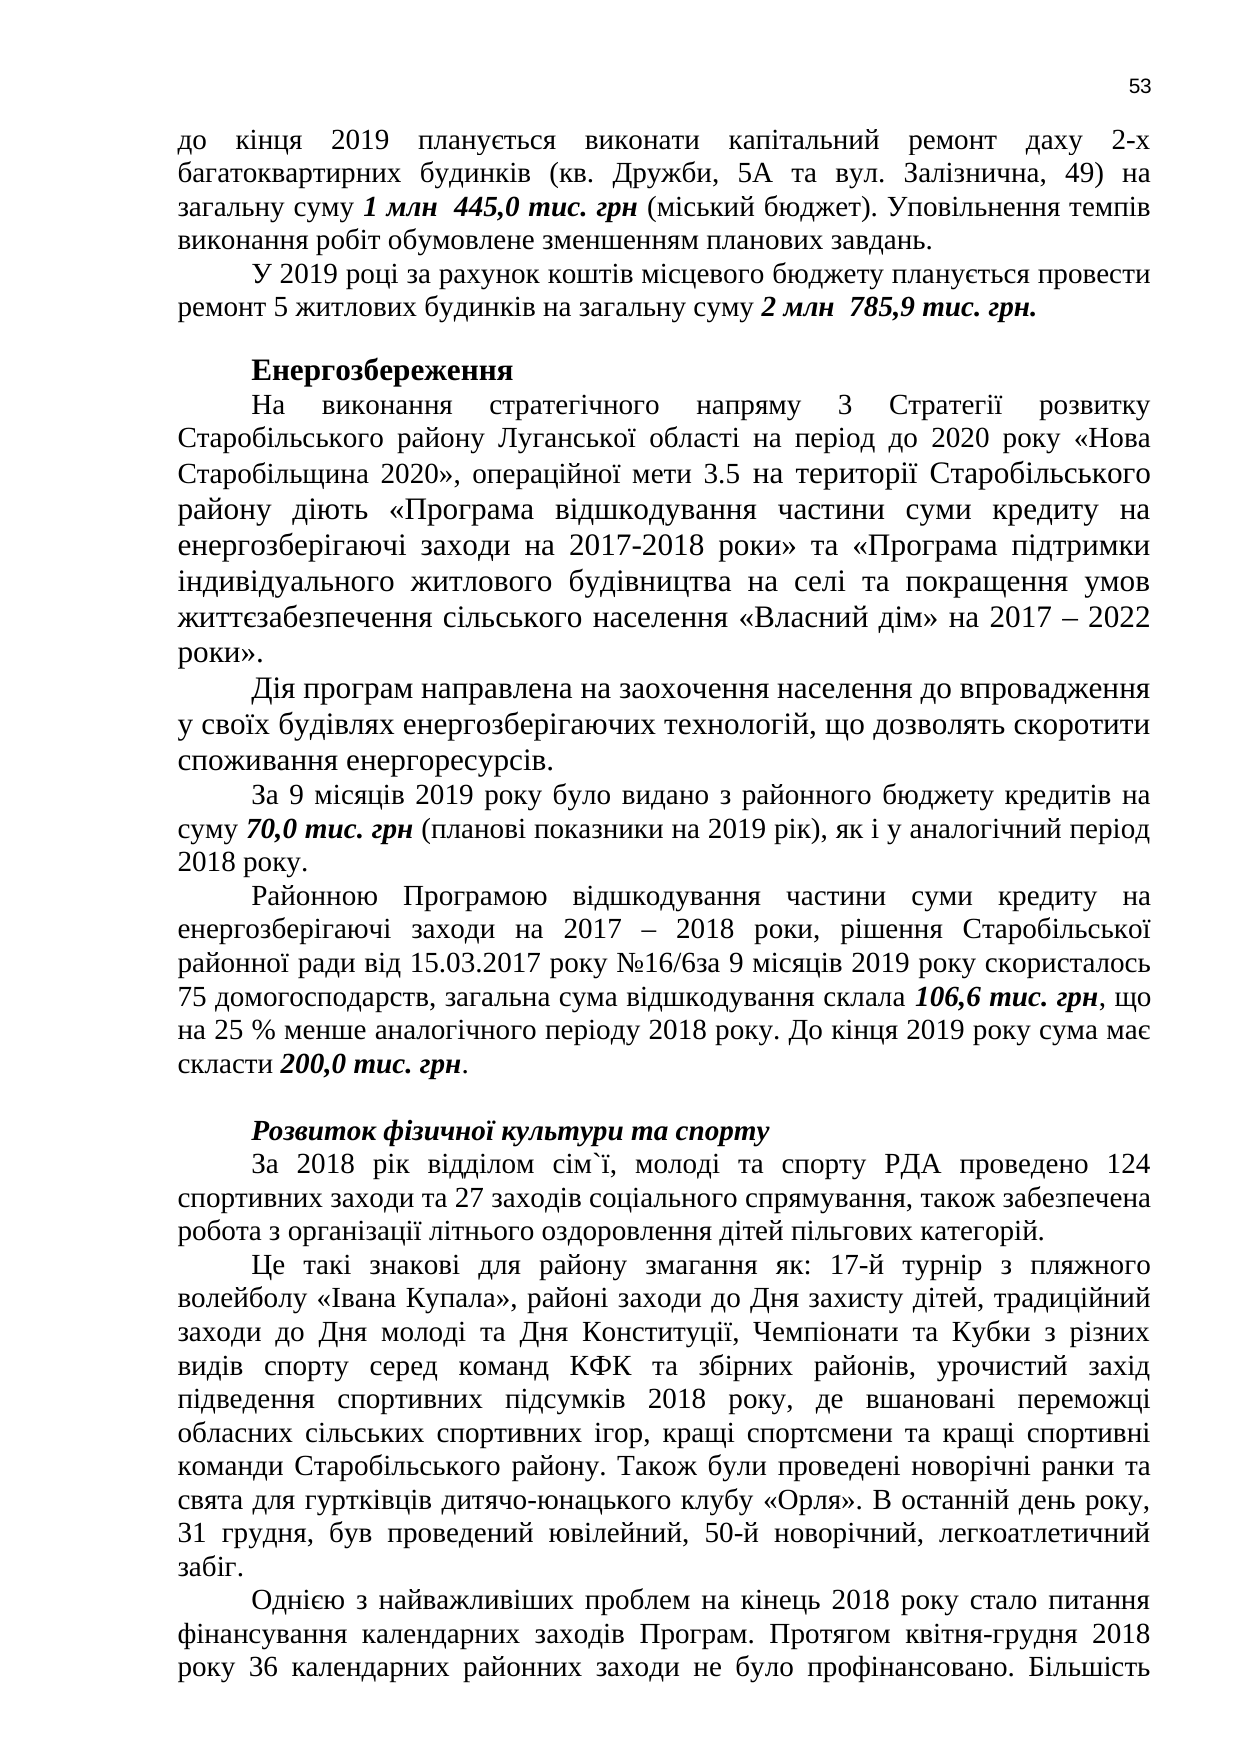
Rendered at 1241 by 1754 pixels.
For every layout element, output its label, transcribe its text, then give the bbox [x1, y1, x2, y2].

text Це такі знакові для району змагання як: 17-й турнір з пляжного волейболу «Івана Купала», районі заходи до Дня захисту дітей, традиційний заходи до Дня молоді та Дня Конституції, Чемпіонати та Кубки з різних видів спорту серед команд КФК та збірних районів, урочистий захід підведення спортивних підсумків 2018 року, де вшановані переможці обласних сільських спортивних ігор, кращі спортсмени та кращі спортивні команди Старобільського району. Також були проведені новорічні ранки та свята для гуртківців дитячо-юнацького клубу «Орля». В останній день року, 31 грудня, був проведений ювілейний, 50-й новорічний, легкоатлетичний забіг. [177, 1247, 1152, 1582]
text На виконання стратегічного напряму 3 Стратегії розвитку Старобільського району Луганської області на період до 2020 року «Нова Старобільщина 2020», операційної мети 3.5 на території Старобільського району діють «Програма відшкодування частини суми кредиту на енергозберігаючі заходи на 2017-2018 роки» та «Програма підтримки індивідуального житлового будівництва на селі та покращення умов життєзабезпечення сільського населення «Власний дім» на 2017 – 2022 роки». [177, 387, 1152, 670]
text За 2018 рік відділом сім`ї, молоді та спорту РДА проведено 124 спортивних заходи та 27 заходів соціального спрямування, також забезпечена робота з організації літнього оздоровлення дітей пільгових категорій. [177, 1146, 1152, 1247]
text Розвиток фізичної культури та спорту [177, 1113, 1152, 1146]
text У 2019 році за рахунок коштів місцевого бюджету планується провести ремонт 5 житлових будинків на загальну суму 2 млн 785,9 тис. грн. [177, 256, 1152, 323]
text За 9 місяців 2019 року було видано з районного бюджету кредитів на суму 70,0 тис. грн (планові показники на 2019 рік), як і у аналогічний період 2018 року. [177, 811, 1152, 878]
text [177, 189, 1152, 256]
text Дія програм направлена на заохочення населення до впровадження у своїх будівлях енергозберігаючих технологій, що дозволять скоротити споживання енергоресурсів. [177, 670, 1152, 777]
text Енергозбереження [177, 351, 1152, 387]
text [177, 1582, 1152, 1683]
text Районною Програмою відшкодування частини суми кредиту на енергозберігаючі заходи на 2017 – 2018 роки, рішення Старобільської районної ради від 15.03.2017 року №16/6за 9 місяців 2019 року скористалось 75 домогосподарств, загальна сума відшкодування склала 106,6 тис. грн, що на 25 % менше аналогічного періоду 2018 року. До кінця 2019 року сума має скласти 200,0 тис. грн. [177, 878, 1152, 1079]
text За 9 місяців 2019 року було видано з районного бюджету кредитів на суму 70,0 тис. грн (планові показники на 2019 рік), як і у аналогічний період 2018 року. [177, 777, 1152, 811]
